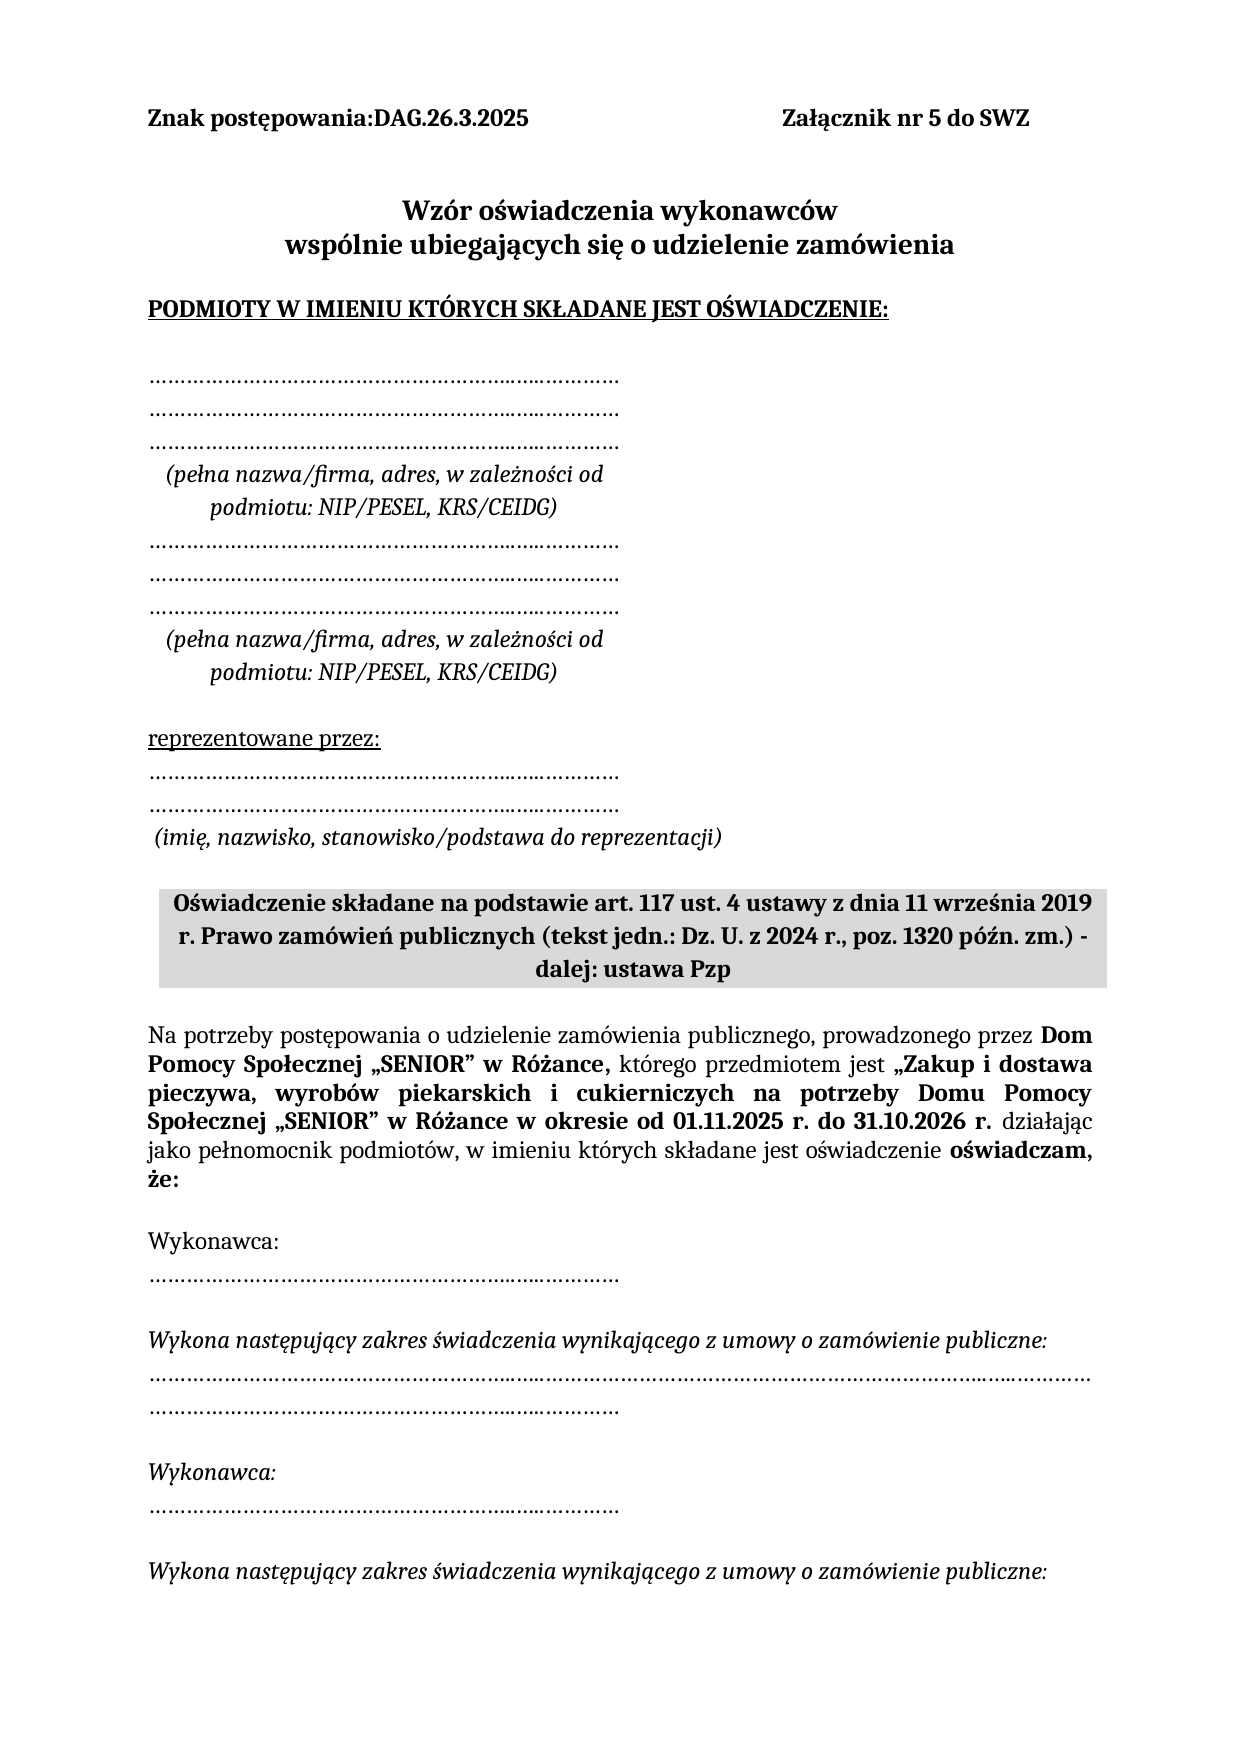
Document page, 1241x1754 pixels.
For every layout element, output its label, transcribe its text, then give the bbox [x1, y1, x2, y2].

text Wykonawca: [148, 1458, 1093, 1486]
text …………………………………………………..…..………… [148, 427, 651, 455]
table_header Oświadczenie składane na podstawie art. 117 ust. 4 ustawy z dnia 11 września 2019 r. Prawo zamówień publicznych (tekst jedn.: Dz. U. z 2024 r., poz. 1320 późn. zm.) - dalej: ustawa Pzp [159, 889, 1107, 988]
text …………………………………………………..…..………… [148, 1392, 1093, 1420]
text Znak postępowania:DAG.26.3.2025 Załącznik nr 5 do SWZ [148, 103, 1093, 132]
text (imię, nazwisko, stanowisko/podstawa do reprezentacji) [148, 823, 1093, 852]
text …………………………………………………..…..………… [148, 559, 651, 587]
text reprezentowane przez: [148, 724, 1093, 753]
text …………………………………………………..…..………… [148, 1491, 651, 1519]
text Wykonawca: [148, 1227, 651, 1255]
text wspólnie ubiegających się o udzielenie zamówienia [148, 228, 1093, 262]
text …………………………………………………..…..………… [148, 1259, 651, 1288]
text …………………………………………………..…..………… [148, 592, 651, 621]
text Wzór oświadczenia wykonawców [148, 194, 1093, 228]
text …………………………………………………..…..………… [148, 394, 651, 422]
text (pełna nazwa/firma, adres, w zależności od podmiotu: NIP/PESEL, KRS/CEIDG) [148, 460, 621, 521]
text PODMIOTY W IMIENIU KTÓRYCH SKŁADANE JEST OŚWIADCZENIE: [148, 294, 1093, 323]
text …………………………………………………..…..………… [148, 361, 651, 389]
text …………………………………………………..…..………… [148, 757, 651, 786]
text Na potrzeby postępowania o udzielenie zamówienia publicznego, prowadzonego przez Dom Pomocy Społecznej „SENIOR” w Różance, którego przedmiotem jest „Zakup i dostawa pieczywa, wyrobów piekarskich i cukierniczych na potrzeby Domu Pomocy Społecznej „SENIOR” w Różance w okresie od 01.11.2025 r. do 31.10.2026 r. działając jako pełnomocnik podmiotów, w imieniu których składane jest oświadczenie oświadczam, że: [148, 1021, 1093, 1193]
text Wykona następujący zakres świadczenia wynikającego z umowy o zamówienie publiczne: [148, 1557, 1093, 1586]
text Wykona następujący zakres świadczenia wynikającego z umowy o zamówienie publiczne: [148, 1326, 1093, 1354]
text …………………………………………………..…..……………………………………………………………..…..………… [148, 1359, 1093, 1387]
text …………………………………………………..…..………… [148, 526, 651, 554]
text (pełna nazwa/firma, adres, w zależności od podmiotu: NIP/PESEL, KRS/CEIDG) [148, 625, 621, 687]
text …………………………………………………..…..………… [148, 790, 651, 819]
